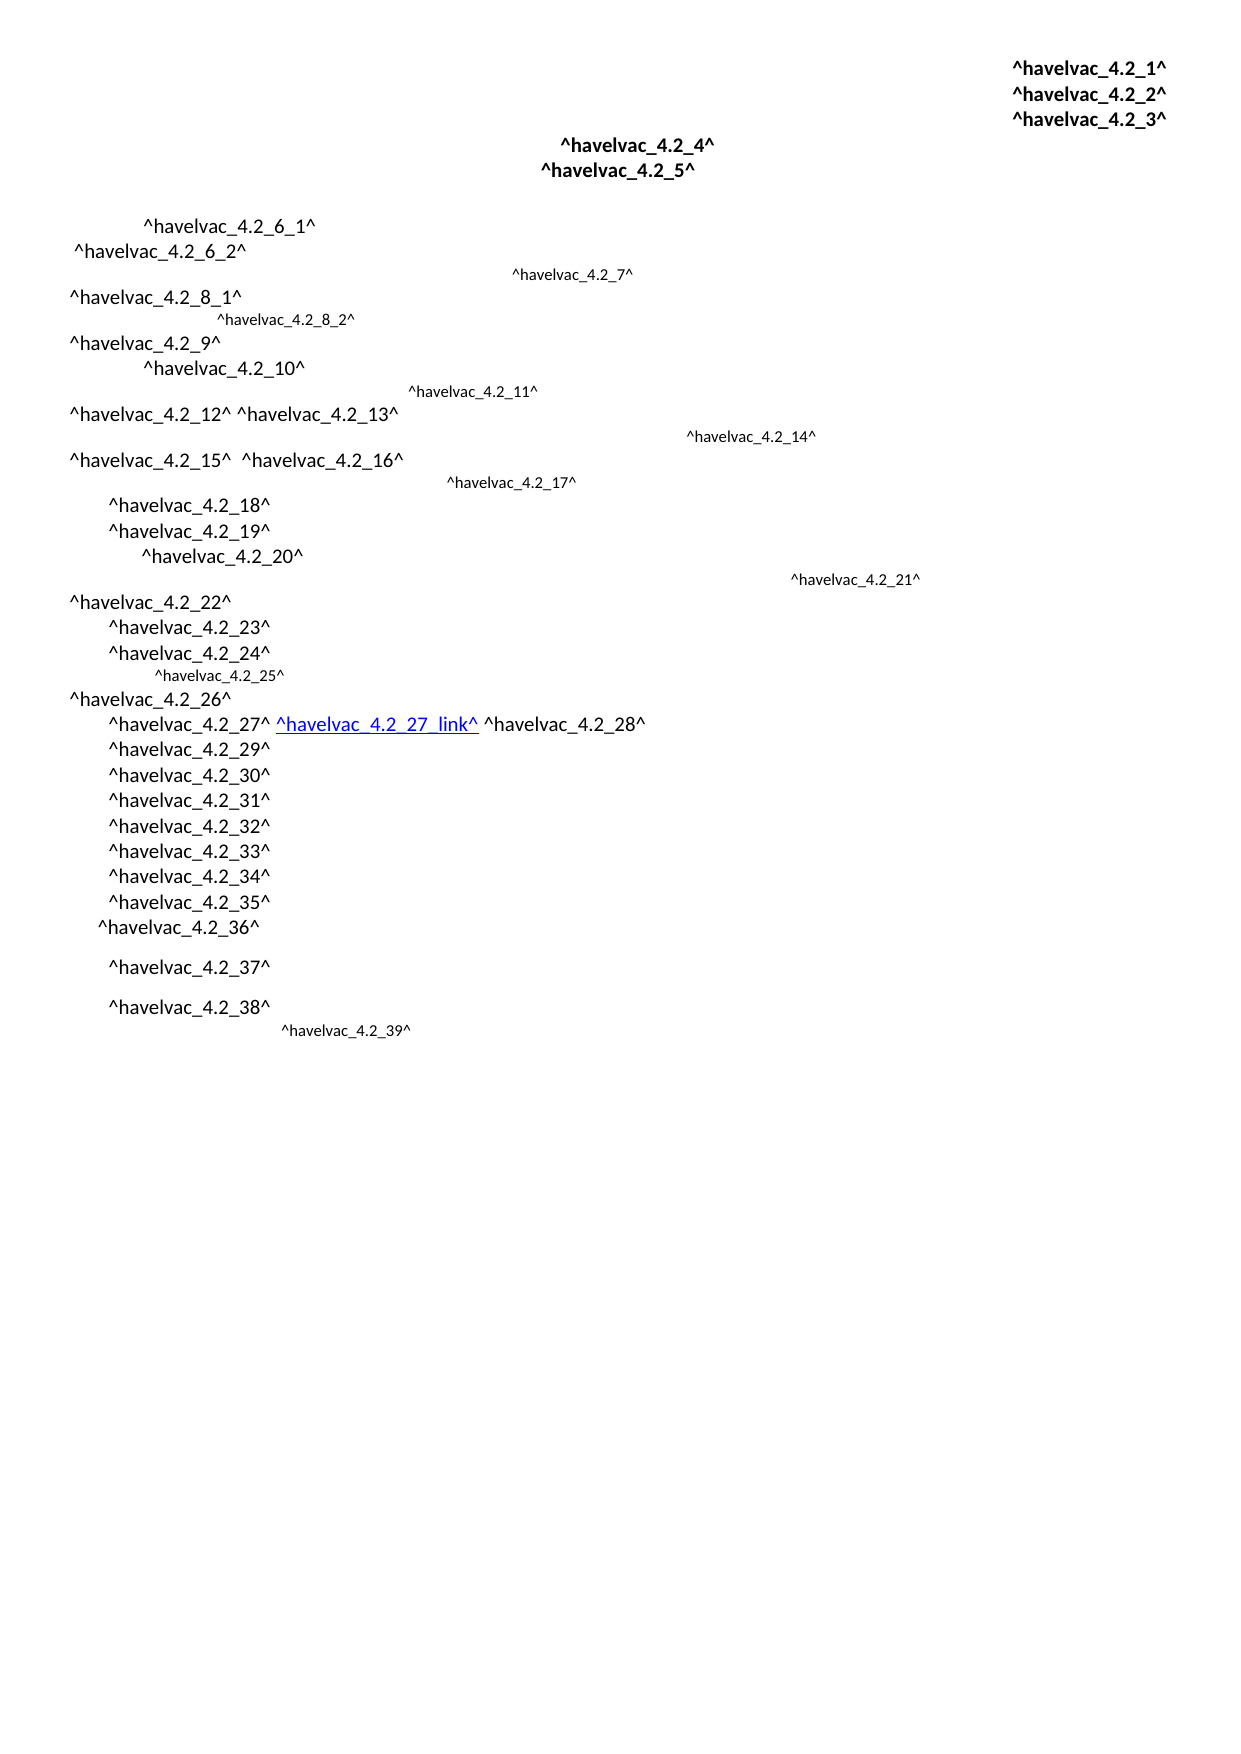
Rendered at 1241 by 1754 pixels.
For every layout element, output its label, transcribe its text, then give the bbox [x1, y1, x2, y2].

text ^havelvac_4.2_5^ [69, 157, 1167, 183]
text ^havelvac_4.2_29^ [69, 737, 1167, 762]
text ^havelvac_4.2_12^ ^havelvac_4.2_13^ [69, 401, 1167, 427]
text ^havelvac_4.2_9^ [69, 330, 1167, 355]
text ^havelvac_4.2_4^ [69, 132, 1167, 157]
text ^havelvac_4.2_8_2^ [69, 310, 1167, 330]
text ^havelvac_4.2_2^ [69, 81, 1167, 106]
text ^havelvac_4.2_15^ ^havelvac_4.2_16^ [69, 447, 1167, 472]
text ^havelvac_4.2_14^ [69, 427, 1167, 447]
text ^havelvac_4.2_30^ [69, 762, 1167, 787]
text ^havelvac_4.2_17^ [69, 472, 1167, 493]
text ^havelvac_4.2_11^ [69, 381, 1167, 401]
text ^havelvac_4.2_37^ [69, 954, 1167, 979]
text ^havelvac_4.2_34^ [69, 864, 1167, 889]
text ^havelvac_4.2_39^ [69, 1020, 1167, 1040]
text ^havelvac_4.2_27^ ^havelvac_4.2_27_link^ ^havelvac_4.2_28^ [69, 711, 1167, 737]
text ^havelvac_4.2_25^ [69, 665, 1167, 686]
text ^havelvac_4.2_8_1^ [69, 284, 1167, 310]
text ^havelvac_4.2_6_2^ [69, 238, 1167, 264]
text ^havelvac_4.2_20^ [69, 543, 1167, 569]
text ^havelvac_4.2_35^ [69, 889, 1167, 914]
text ^havelvac_4.2_31^ [69, 787, 1167, 813]
text ^havelvac_4.2_38^ [69, 994, 1167, 1020]
list ^havelvac_4.2_36^ [69, 914, 1167, 940]
text ^havelvac_4.2_10^ [69, 355, 1167, 381]
text ^havelvac_4.2_26^ [69, 686, 1167, 711]
text ^havelvac_4.2_23^ [69, 614, 1167, 640]
text ^havelvac_4.2_32^ [69, 813, 1167, 838]
text ^havelvac_4.2_19^ [69, 518, 1167, 543]
text ^havelvac_4.2_21^ [585, 569, 1167, 589]
text ^havelvac_4.2_6_1^ [69, 213, 1167, 238]
text ^havelvac_4.2_3^ [69, 106, 1167, 132]
text ^havelvac_4.2_33^ [69, 838, 1167, 864]
list ^havelvac_4.2_22^ [69, 589, 1167, 614]
text ^havelvac_4.2_24^ [69, 640, 1167, 665]
text ^havelvac_4.2_18^ [69, 493, 1167, 518]
text ^havelvac_4.2_1^ [69, 56, 1167, 81]
text ^havelvac_4.2_7^ [69, 264, 1167, 284]
